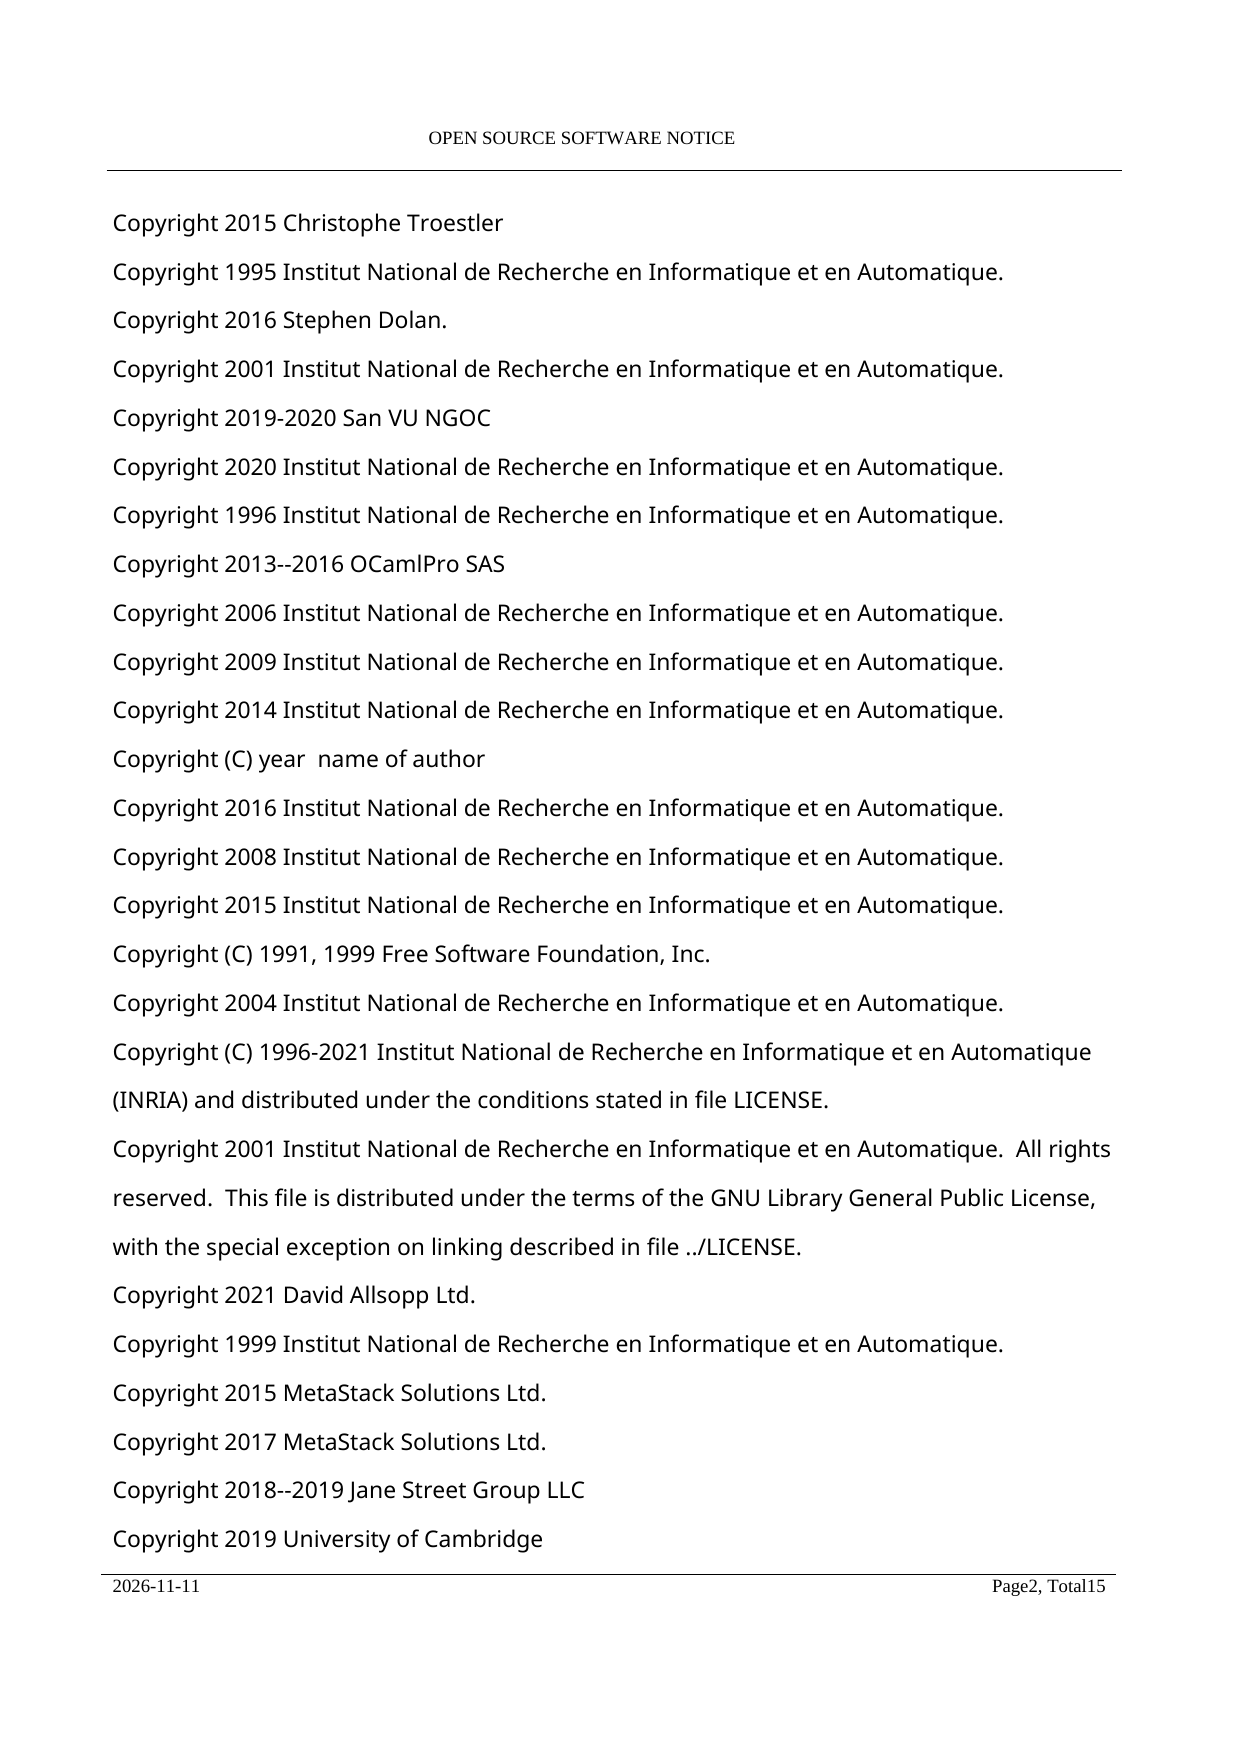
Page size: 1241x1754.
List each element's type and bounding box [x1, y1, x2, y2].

text [112, 206, 1128, 1555]
